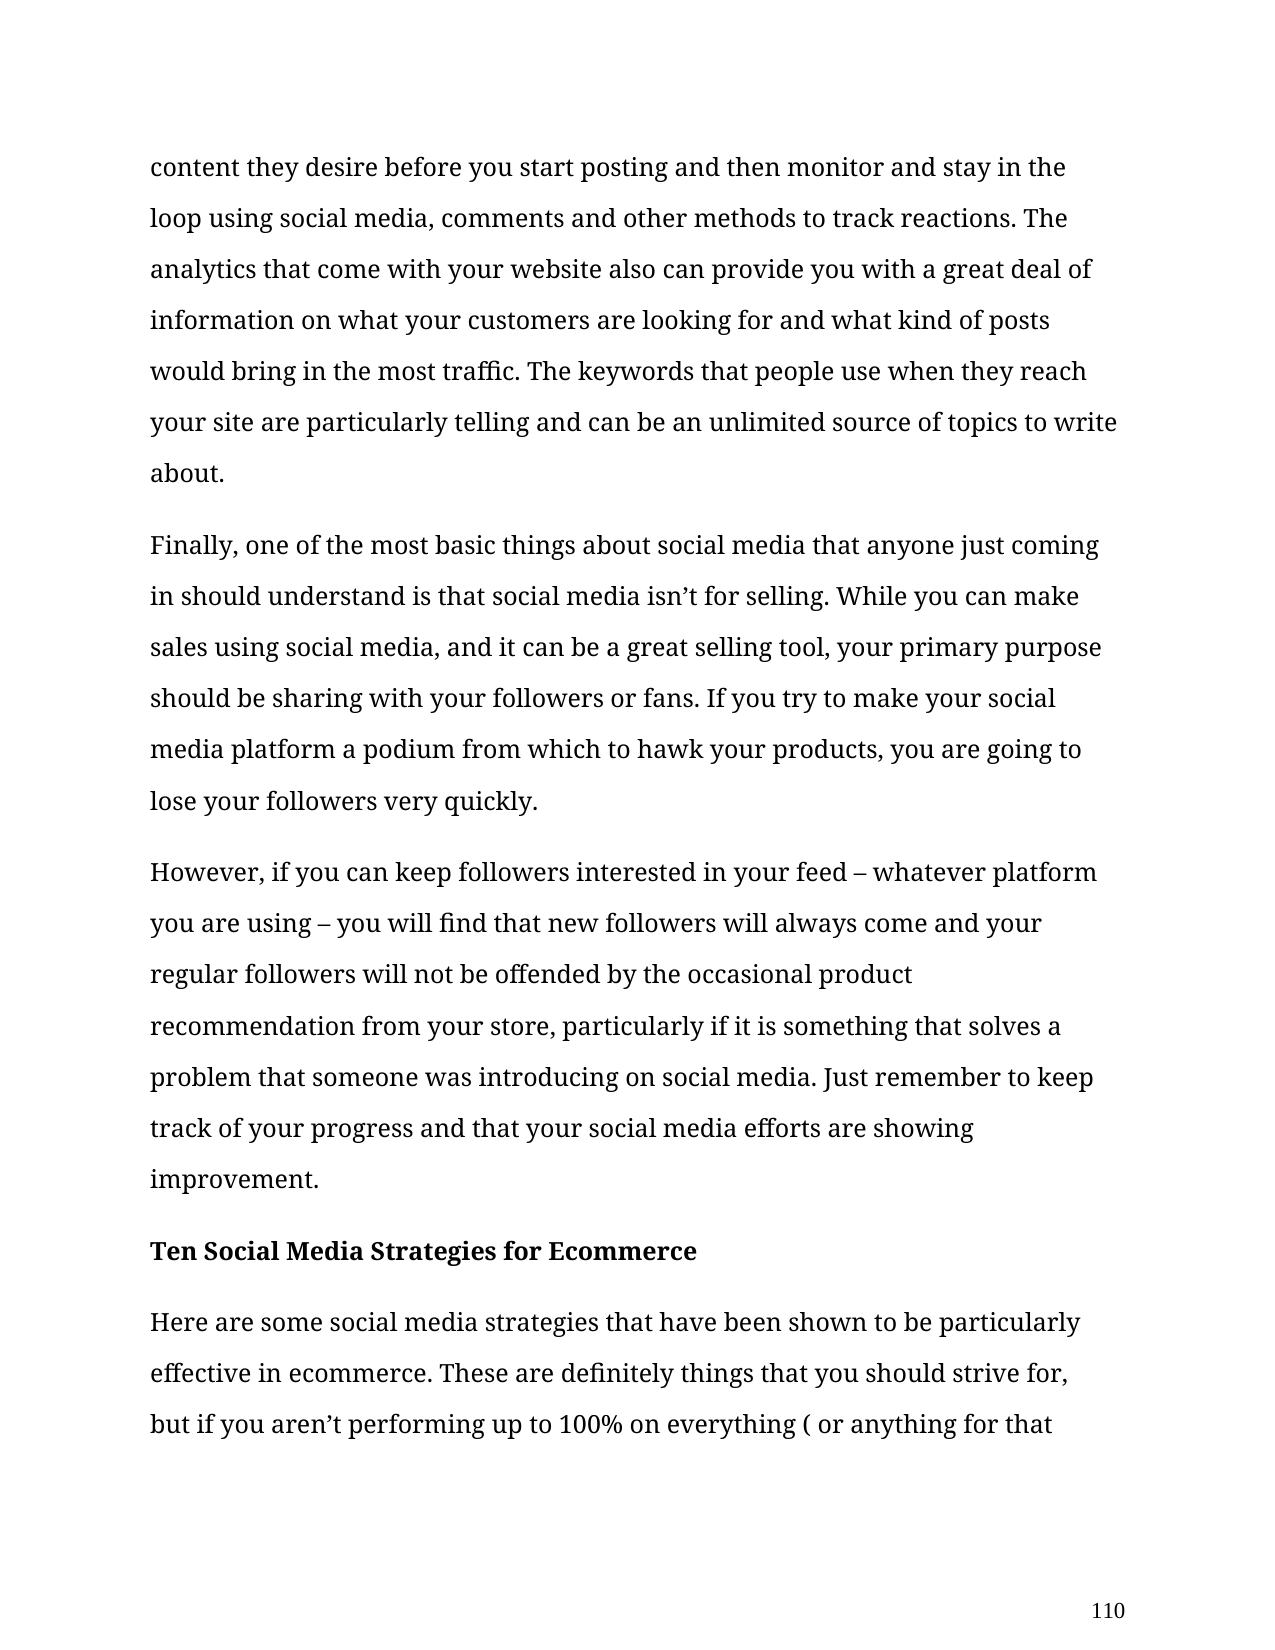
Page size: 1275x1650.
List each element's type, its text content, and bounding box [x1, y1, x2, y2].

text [150, 150, 1125, 490]
text Ten Social Media Strategies for Ecommerce [150, 1233, 1125, 1267]
text However, if you can keep followers interested in your feed – whatever platform you are using – you will find that new followers will always come and your regular followers will not be offended by the occasional product recommendation from your store, particularly if it is something that solves a problem that someone was introducing on social media. Just remember to keep track of your progress and that your social media efforts are showing improvement. [150, 855, 1123, 1195]
text Finally, one of the most basic things about social media that anyone just coming in should understand is that social media isn’t for selling. While you can make sales using social media, and it can be a great selling tool, your primary purpose should be sharing with your followers or fans. If you try to make your social media platform a podium from which to hawk your products, you are going to lose your followers very quickly. [150, 528, 1104, 817]
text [150, 1305, 1102, 1441]
